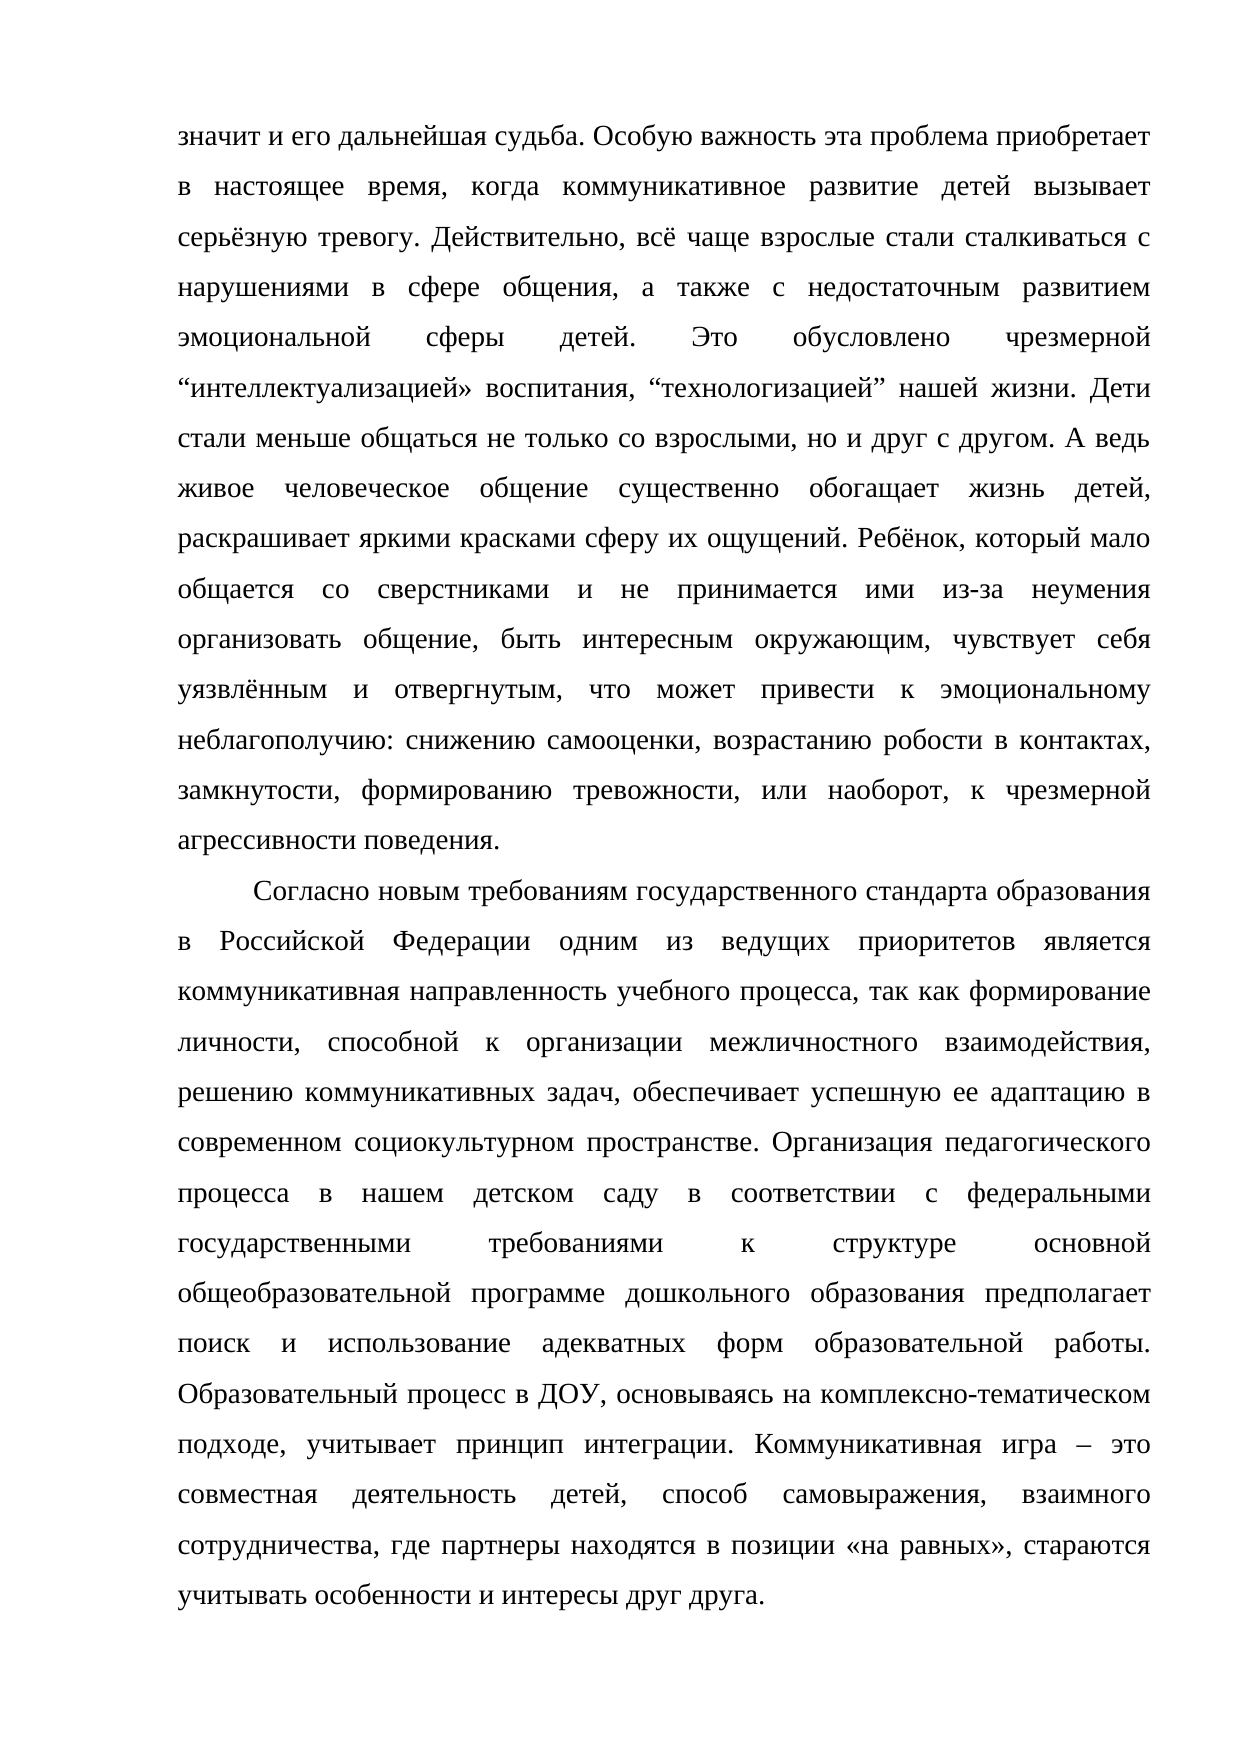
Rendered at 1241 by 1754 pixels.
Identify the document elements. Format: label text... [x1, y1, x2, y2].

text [177, 118, 1152, 856]
text Согласно новым требованиям государственного стандарта образования в Российской Федерации одним из ведущих приоритетов является коммуникативная направленность учебного процесса, так как формирование личности, способной к организации межличностного взаимодействия, решению коммуникативных задач, обеспечивает успешную ее адаптацию в современном социокультурном пространстве. Организация педагогического процесса в нашем детском саду в соответствии с федеральными государственными требованиями к структуре основной общеобразовательной программе дошкольного образования предполагает поиск и использование адекватных форм образовательной работы. Образовательный процесс в ДОУ, основываясь на комплексно-тематическом подходе, учитывает принцип интеграции. Коммуникативная игра – это совместная деятельность детей, способ самовыражения, взаимного сотрудничества, где партнеры находятся в позиции «на равных», стараются учитывать особенности и интересы друг друга. [177, 873, 1152, 1611]
